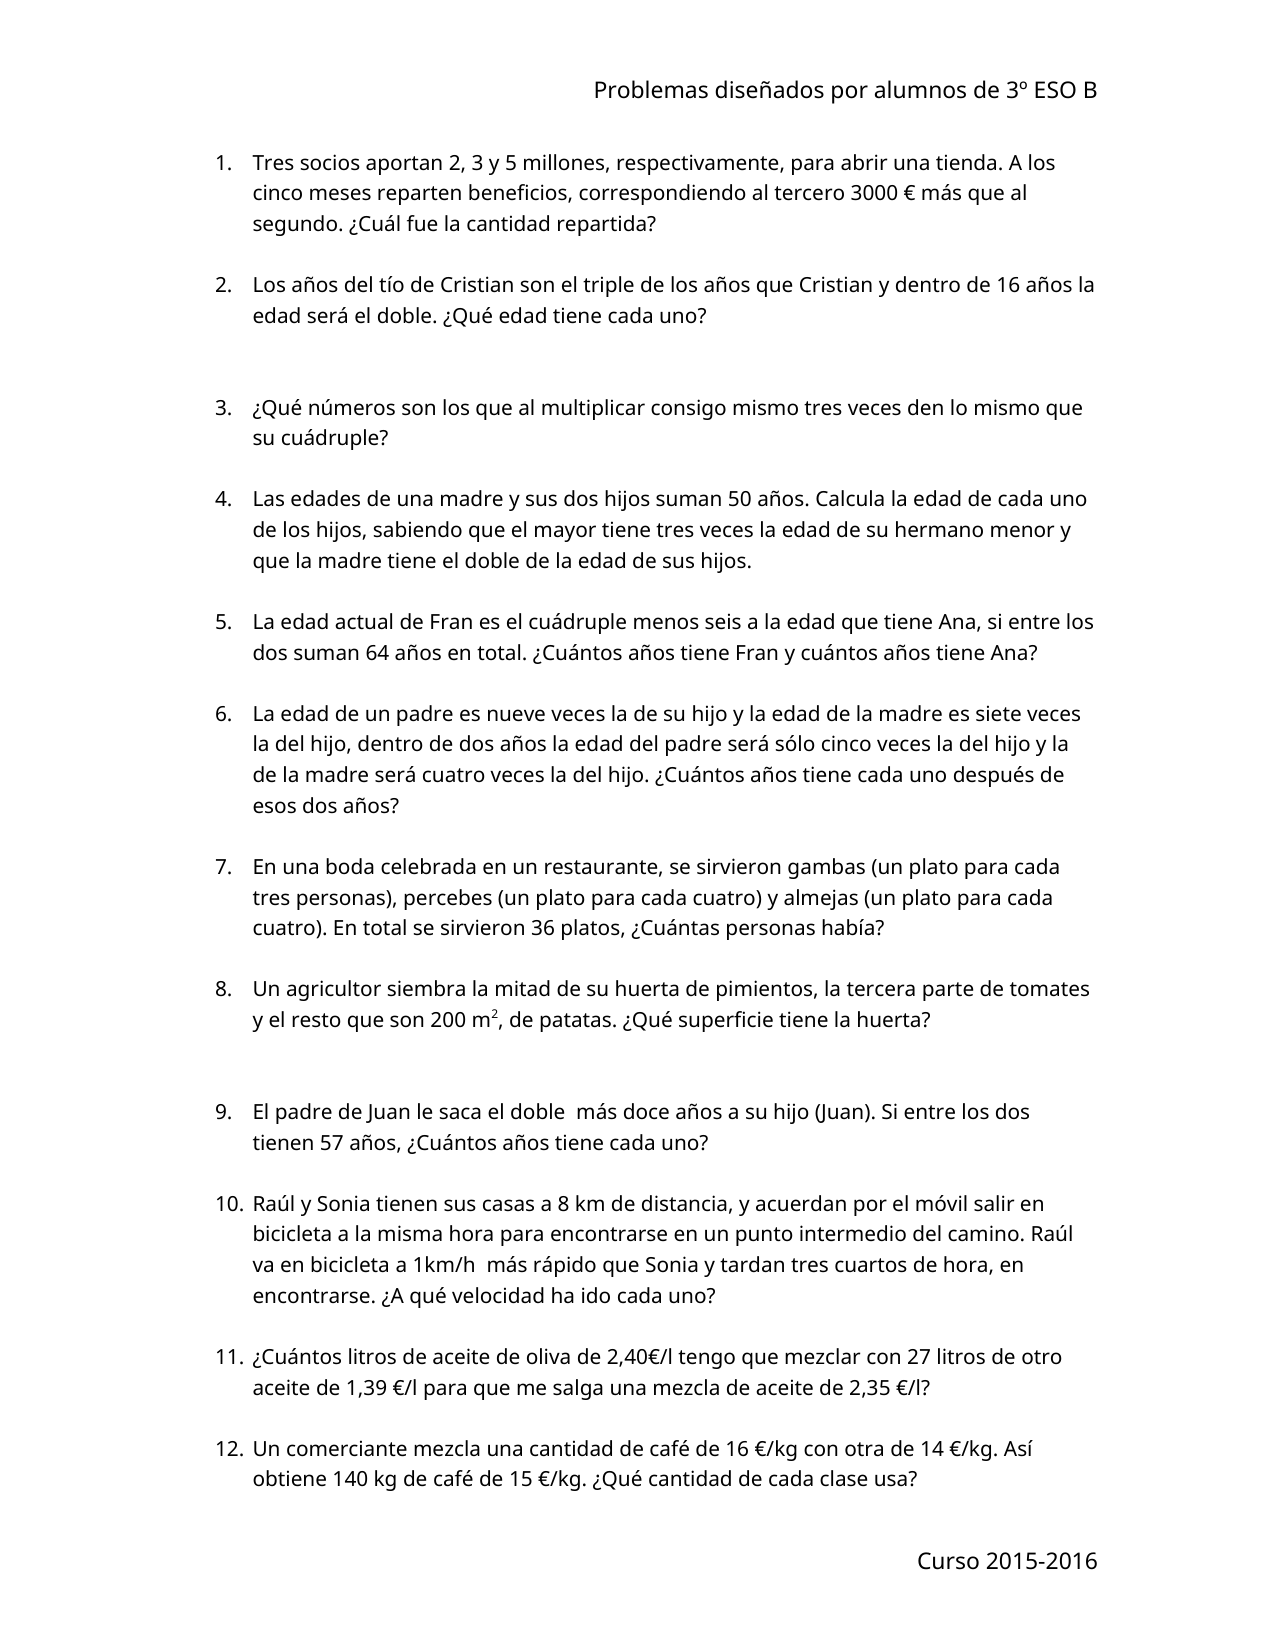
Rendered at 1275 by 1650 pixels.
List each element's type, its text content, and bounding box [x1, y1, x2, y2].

list Los años del tío de Cristian son el triple de los años que Cristian y dentro de 16 años la edad será el doble. ¿Qué edad tiene cada uno? [215, 270, 1098, 329]
list ¿Cuántos litros de aceite de oliva de 2,40€/l tengo que mezclar con 27 litros de otro aceite de 1,39 €/l para que me salga una mezcla de aceite de 2,35 €/l? [215, 1342, 1098, 1401]
list Un agricultor siembra la mitad de su huerta de pimientos, la tercera parte de tomates y el resto que son 200 m2, de patatas. ¿Qué superficie tiene la huerta? [215, 974, 1098, 1033]
list En una boda celebrada en un restaurante, se sirvieron gambas (un plato para cada tres personas), percebes (un plato para cada cuatro) y almejas (un plato para cada cuatro). En total se sirvieron 36 platos, ¿Cuántas personas había? [215, 852, 1098, 942]
list Las edades de una madre y sus dos hijos suman 50 años. Calcula la edad de cada uno de los hijos, sabiendo que el mayor tiene tres veces la edad de su hermano menor y que la madre tiene el doble de la edad de sus hijos. [215, 484, 1098, 574]
list ¿Qué números son los que al multiplicar consigo mismo tres veces den lo mismo que su cuádruple? [215, 393, 1098, 452]
list Tres socios aportan 2, 3 y 5 millones, respectivamente, para abrir una tienda. A los cinco meses reparten beneficios, correspondiendo al tercero 3000 € más que al segundo. ¿Cuál fue la cantidad repartida? [215, 148, 1098, 237]
list Raúl y Sonia tienen sus casas a 8 km de distancia, y acuerdan por el móvil salir en bicicleta a la misma hora para encontrarse en un punto intermedio del camino. Raúl va en bicicleta a 1km/h más rápido que Sonia y tardan tres cuartos de hora, en encontrarse. ¿A qué velocidad ha ido cada uno? [215, 1189, 1098, 1309]
list Un comerciante mezcla una cantidad de café de 16 €/kg con otra de 14 €/kg. Así obtiene 140 kg de café de 15 €/kg. ¿Qué cantidad de cada clase usa? [215, 1434, 1098, 1493]
list El padre de Juan le saca el doble más doce años a su hijo (Juan). Si entre los dos tienen 57 años, ¿Cuántos años tiene cada uno? [215, 1097, 1098, 1156]
list La edad actual de Fran es el cuádruple menos seis a la edad que tiene Ana, si entre los dos suman 64 años en total. ¿Cuántos años tiene Fran y cuántos años tiene Ana? [215, 607, 1098, 666]
list La edad de un padre es nueve veces la de su hijo y la edad de la madre es siete veces la del hijo, dentro de dos años la edad del padre será sólo cinco veces la del hijo y la de la madre será cuatro veces la del hijo. ¿Cuántos años tiene cada uno después de esos dos años? [215, 699, 1098, 819]
